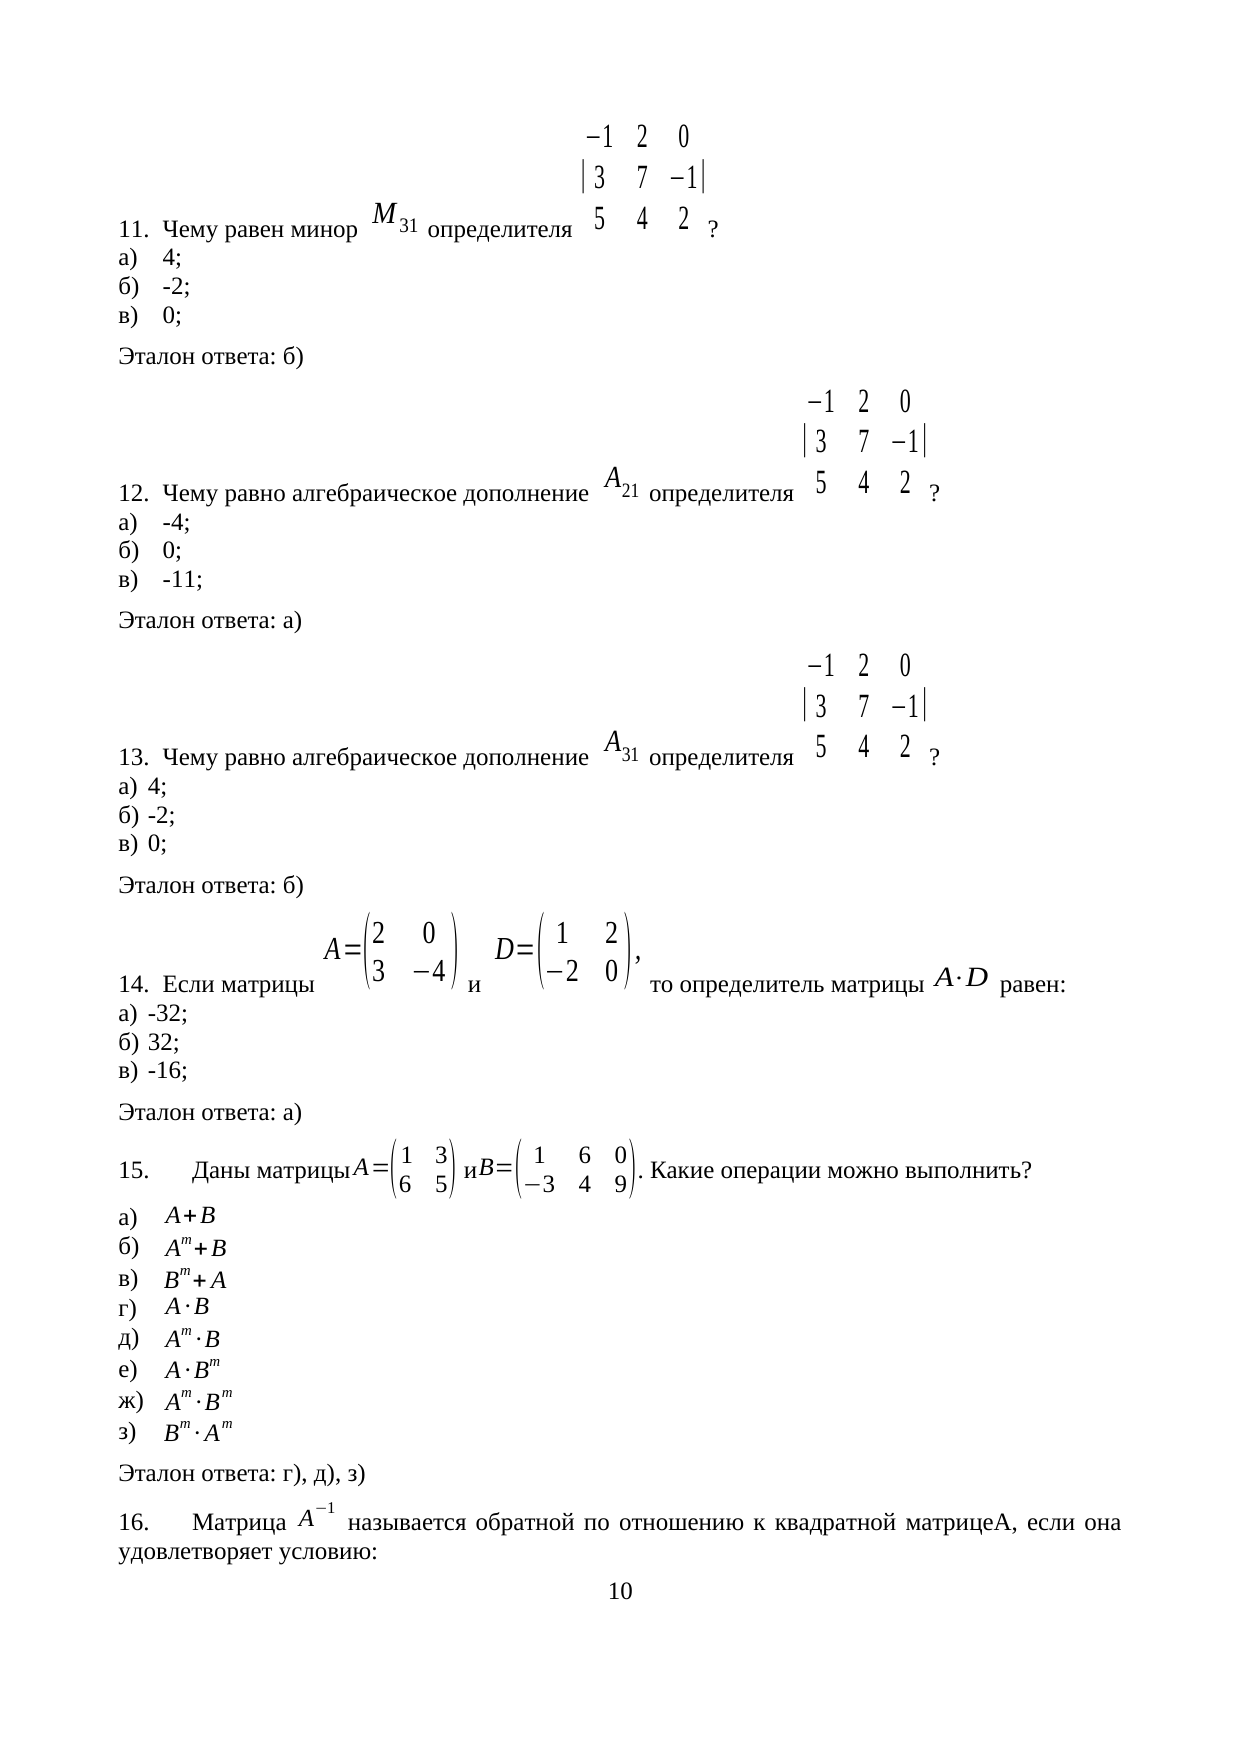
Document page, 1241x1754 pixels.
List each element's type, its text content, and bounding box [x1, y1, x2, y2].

list Даны матрицы и. Какие операции можно выполнить? [118, 1138, 1122, 1202]
list Эталон ответа: а) [118, 605, 1122, 634]
list 4; [118, 242, 1122, 271]
list Эталон ответа: б) [118, 341, 1122, 370]
list Чему равно алгебраическое дополнение определителя ? [118, 647, 1122, 771]
list 0; [118, 535, 1122, 564]
list -11; [118, 564, 1122, 593]
list 0; [118, 300, 1122, 329]
list Чему равно алгебраическое дополнение определителя ? [118, 382, 1122, 507]
list -32; [118, 998, 1122, 1027]
list 0; [118, 828, 1122, 857]
list Эталон ответа: г), д), з) [118, 1458, 1122, 1487]
list -4; [118, 507, 1122, 535]
list 4; [118, 771, 1122, 800]
list -2; [118, 800, 1122, 828]
list Эталон ответа: а) [118, 1097, 1122, 1126]
list Если матрицы и то определитель матрицы равен: [118, 911, 1122, 998]
list -2; [118, 271, 1122, 300]
list Чему равен минор определителя ? [118, 118, 1122, 242]
list Эталон ответа: б) [118, 870, 1122, 898]
list Матрица называется обратной по отношению к квадратной матрицеА, если она удовлетворяет условию: [118, 1500, 1122, 1565]
list -16; [118, 1056, 1122, 1084]
list 32; [118, 1027, 1122, 1056]
